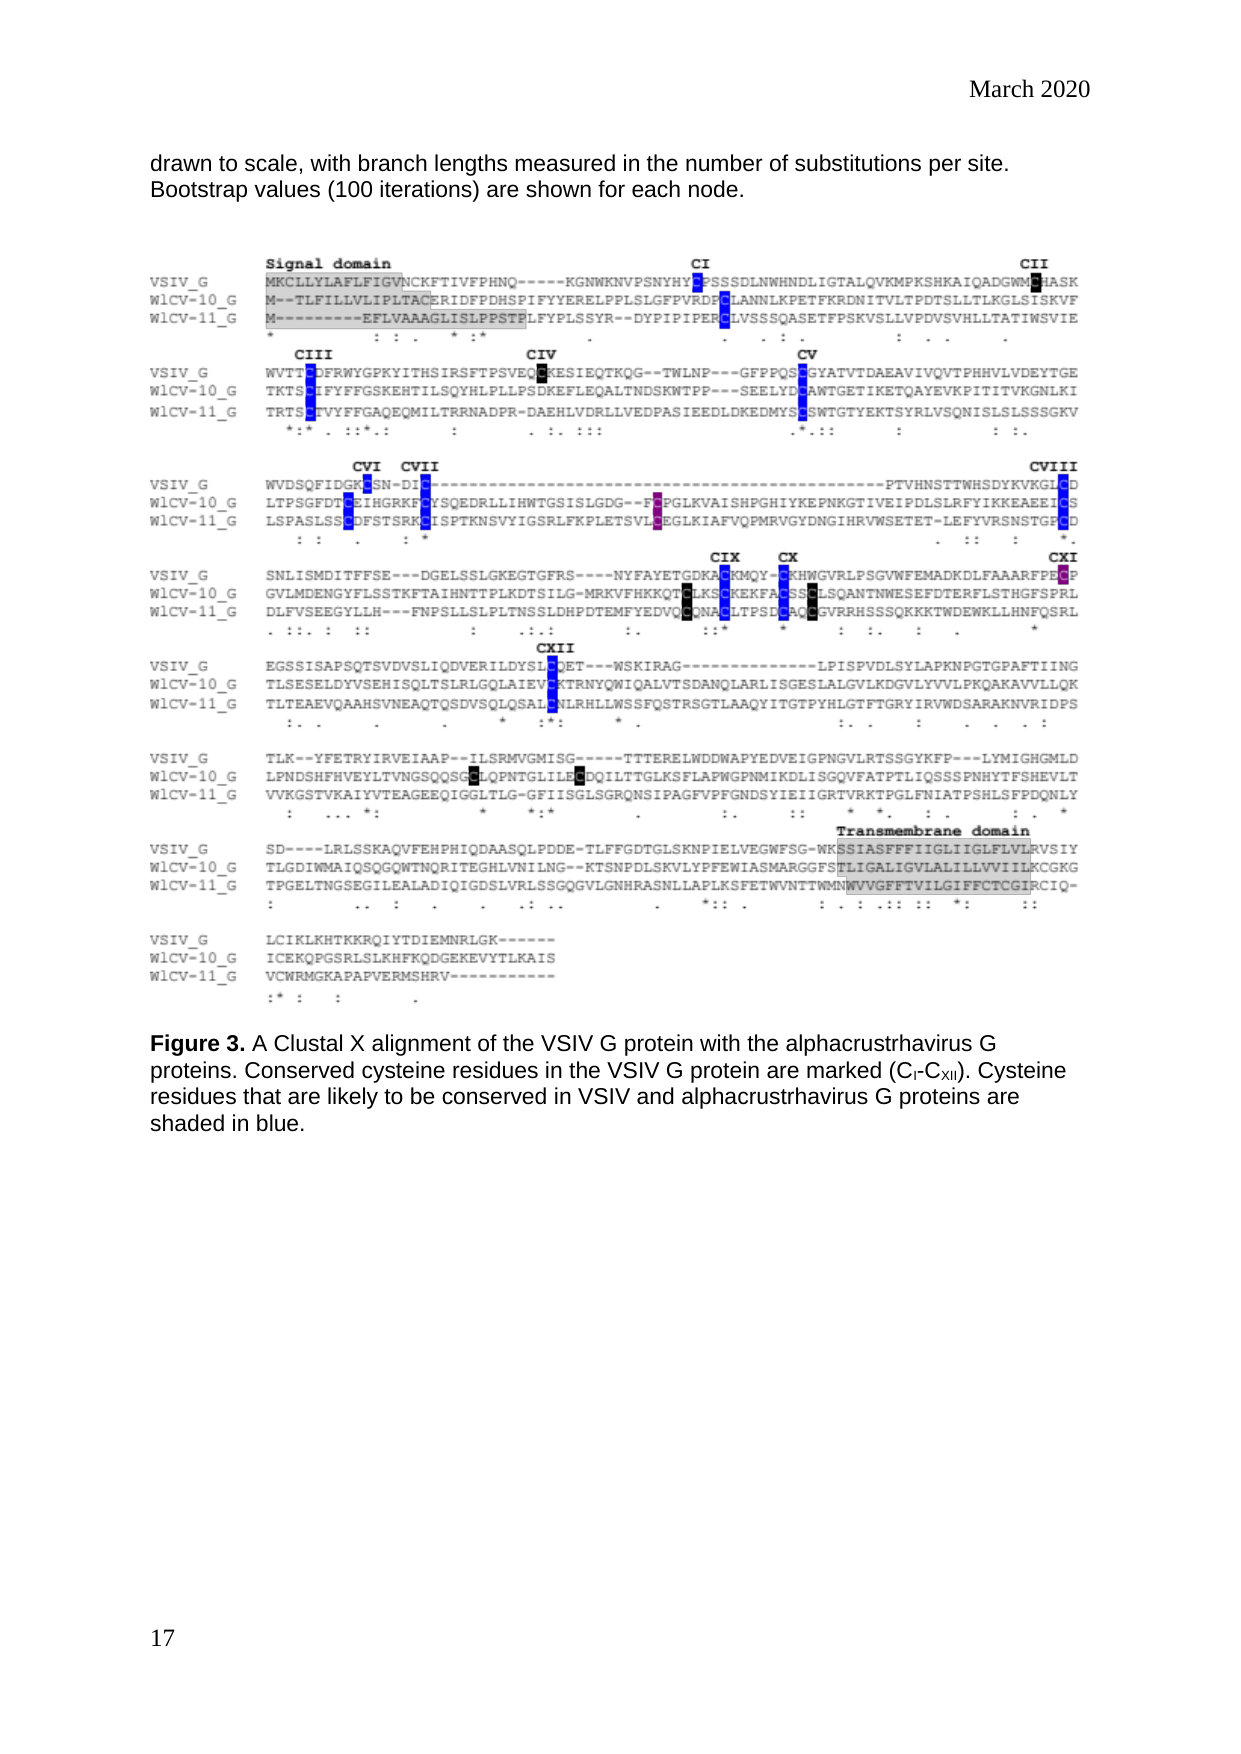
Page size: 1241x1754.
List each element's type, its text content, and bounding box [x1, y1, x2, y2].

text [150, 150, 1090, 203]
text Figure 3. A Clustal X alignment of the VSIV G protein with the alphacrustrhavirus G proteins. Conserved cysteine residues in the VSIV G protein are marked (CI-CXII). Cysteine residues that are likely to be conserved in VSIV and alphacrustrhavirus G proteins are shaded in blue. [150, 1030, 1090, 1136]
